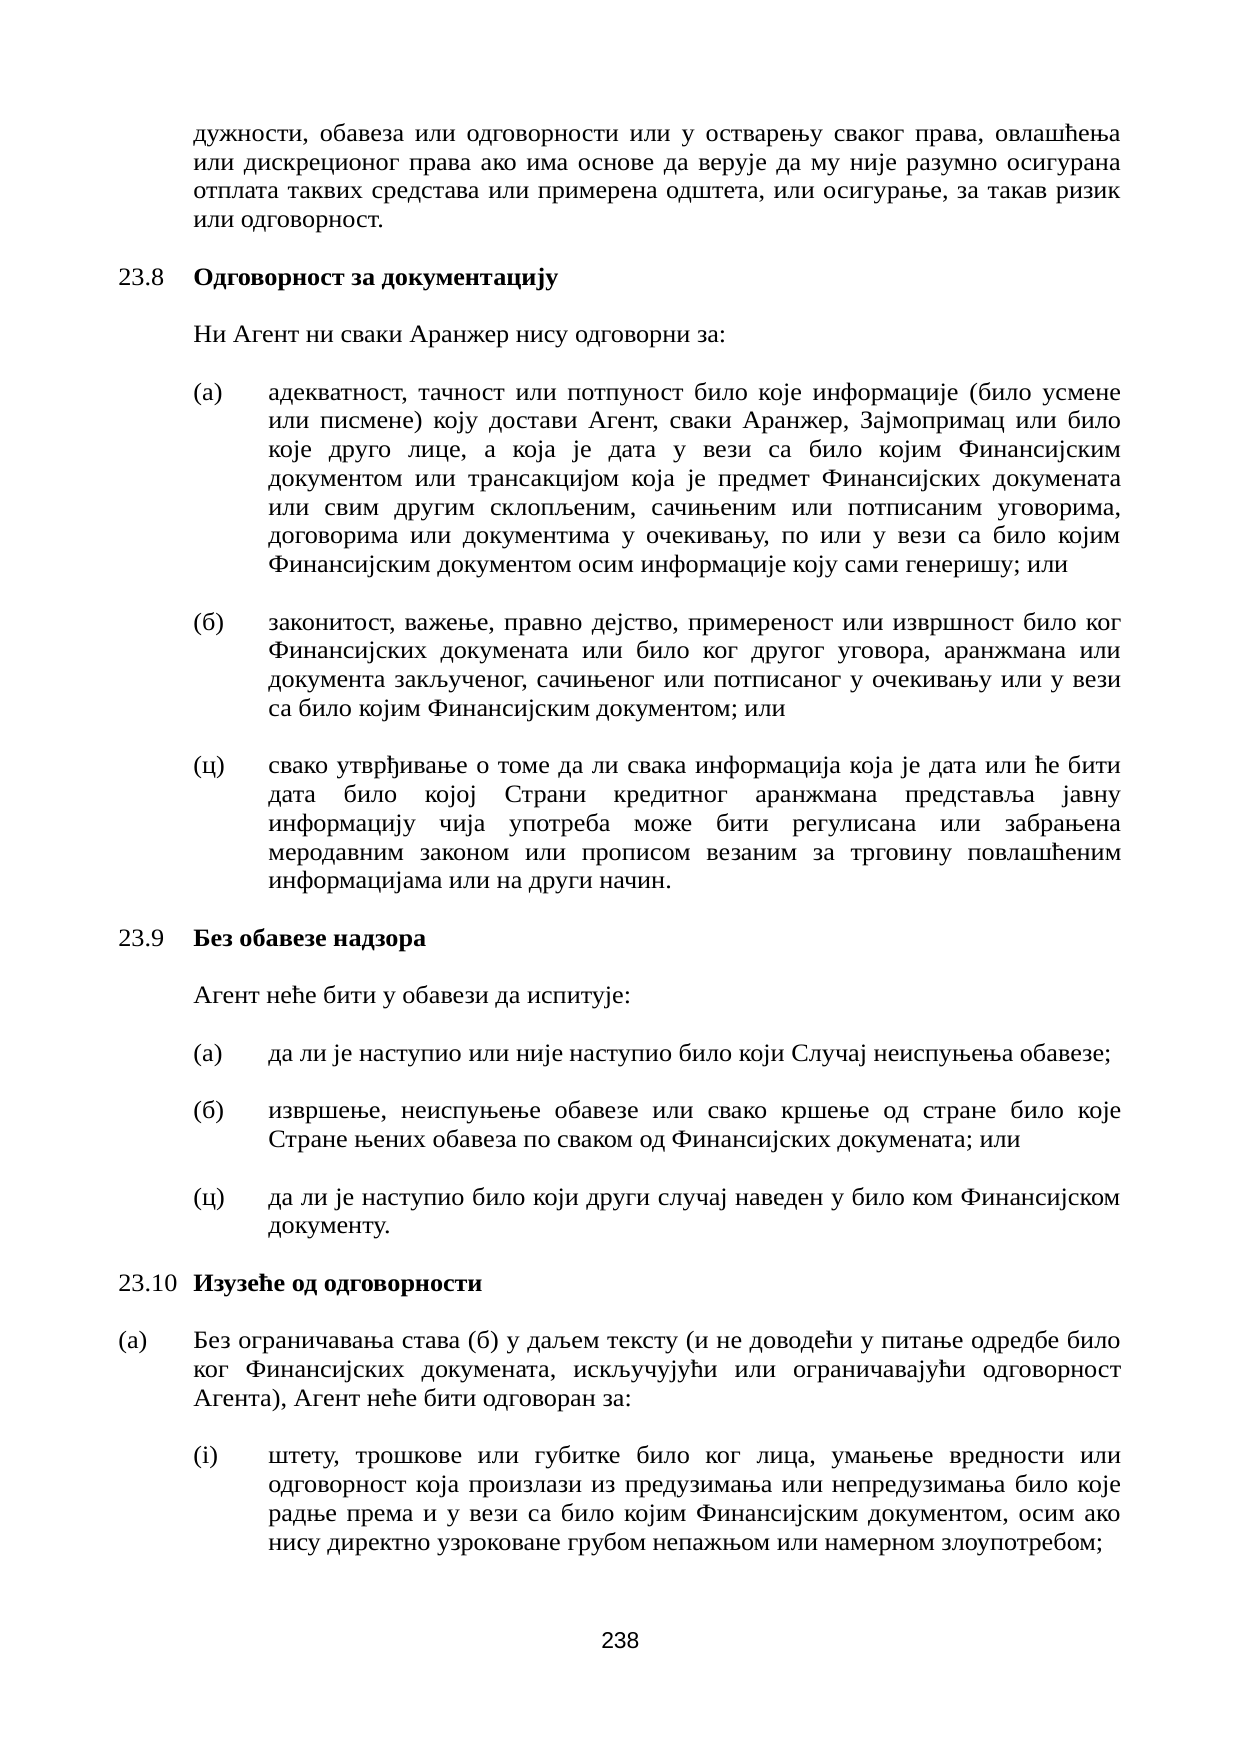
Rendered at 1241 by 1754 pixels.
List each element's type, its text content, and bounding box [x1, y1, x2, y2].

text Агент неће бити у обавези да испитује: [118, 981, 1122, 1009]
text (i) штету, трошкове или губитке било ког лица, умањење вредности или одговорност која произлази из предузимања или непредузимања било које радње према и у вези са било којим Финансијским документом, осим ако нису директно узроковане грубом непажњом или намерном злоупотребом; [193, 1441, 1122, 1556]
list (a) адекватност, тачност или потпуност било које информације (било усмене или писмене) коју достави Агент, сваки Аранжер, Зајмопримац или било које друго лице, а која је дата у вези са било којим Финансијским документом или трансакцијом која је предмет Финансијских докумената или свим другим склопљеним, сачињеним или потписаним уговорима, договорима или документима у очекивању, по или у вези са било којим Финансијским документом осим информације коју сами генеришу; или [193, 377, 1122, 578]
text 23.9 Без обавезе надзора [118, 923, 1122, 952]
text (ц) да ли је наступио било који други случај наведен у било ком Финансијском документу. [193, 1182, 1122, 1239]
text Ни Агент ни сваки Аранжер нису одговорни за: [118, 319, 1122, 348]
text (б) законитост, важење, правно дејство, примереност или извршност било ког Финансијских докумената или било ког другог уговора, аранжмана или документа закљученог, сачињеног или потписаног у очекивању или у вези са било којим Финансијским документом; или [193, 607, 1122, 722]
text 23.8 Одговорност за документацију [118, 262, 1122, 291]
text 23.10 Изузеће од одговорности [118, 1268, 1122, 1297]
text (a) да ли је наступио или није наступио било који Случај неиспуњења обавезе; [193, 1038, 1122, 1067]
text (a) Без ограничавања става (б) у даљем тексту (и не доводећи у питање одредбе било ког Финансијских докумената, искључујући или ограничавајући одговорност Агента), Агент неће бити одговоран за: [118, 1326, 1122, 1412]
text (ц) свако утврђивање о томе да ли свака информација која је дата или ће бити дата било којој Страни кредитног аранжмана представља јавну информацију чија употреба може бити регулисана или забрањена меродавним законом или прописом везаним за трговину повлашћеним информацијама или на други начин. [193, 751, 1122, 894]
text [118, 118, 1122, 233]
text (б) извршење, неиспуњење обавезе или свако кршење од стране било које Стране њених обавеза по сваком од Финансијских докумената; или [193, 1096, 1122, 1153]
